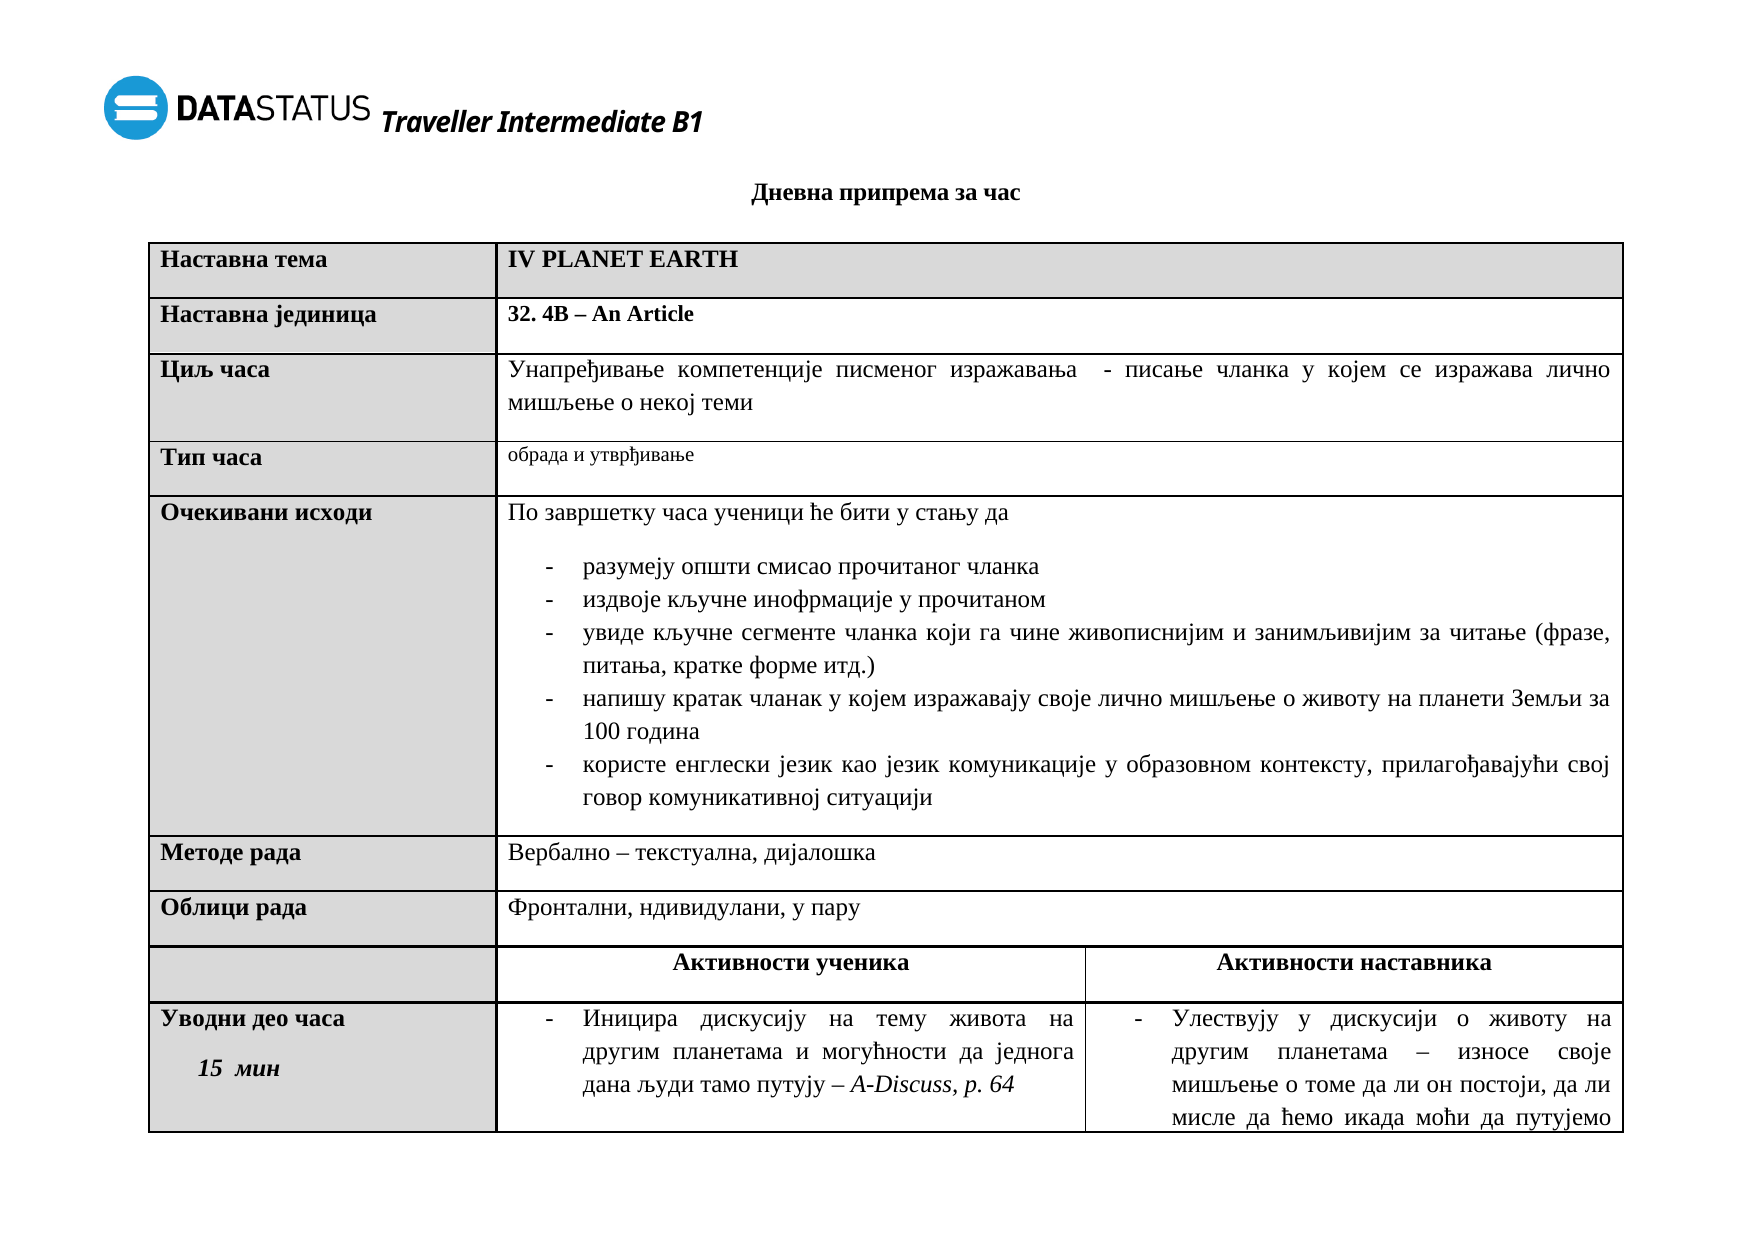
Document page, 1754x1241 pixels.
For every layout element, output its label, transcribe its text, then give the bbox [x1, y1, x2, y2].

table_cell Унапређивање компетенције писменог изражавања - писање чланка у којем се изражава лично мишљење о некој теми [498, 355, 1622, 441]
table_cell Активности наставника [1086, 948, 1622, 1001]
table_cell 32. 4B – An Article [498, 299, 1622, 352]
table_cell Очекивани исходи [150, 497, 495, 835]
table_cell Тип часа [150, 442, 495, 495]
table_cell По завршетку часа ученици ће бити у стању да разумеју општи смисао прочитаног чланка издвоје кључне инофрмације у прочитаном увиде кључне сегменте чланка који га чине живописнијим и занимљивијим за читање (фразе, питања, кратке форме итд.) напишу кратак чланак у којем изражавају своје лично мишљење о животу на планети Земљи за 100 година користе енглески језик као језик комуникације у образовном контексту, прилагођавајући свој говор комуникативној ситуацији [498, 497, 1622, 835]
table_cell Методе рада [150, 837, 495, 890]
table_cell Активности ученика [498, 948, 1085, 1001]
table_cell [150, 948, 495, 1001]
table_cell Вербално – текстуална, дијалошка [498, 837, 1622, 890]
table_cell Иницира дискусију на тему живота на другим планетама и могућности да једнoга дана људи тамо путују – A-Discuss, p. 64 [498, 1004, 1085, 1131]
table_cell Циљ часа [150, 355, 495, 441]
table_header IV PLANET EARTH [498, 244, 1622, 297]
picture [102, 75, 370, 141]
table_cell Наставна јединица [150, 299, 495, 352]
table_cell обрада и утврђивање [498, 442, 1622, 495]
table_cell Уводни део часа мин [150, 1004, 495, 1131]
table_header Наставна тема [150, 244, 495, 297]
table_cell Фронтални, ндивидулани, у пару [498, 892, 1622, 945]
table_cell Облици рада [150, 892, 495, 945]
